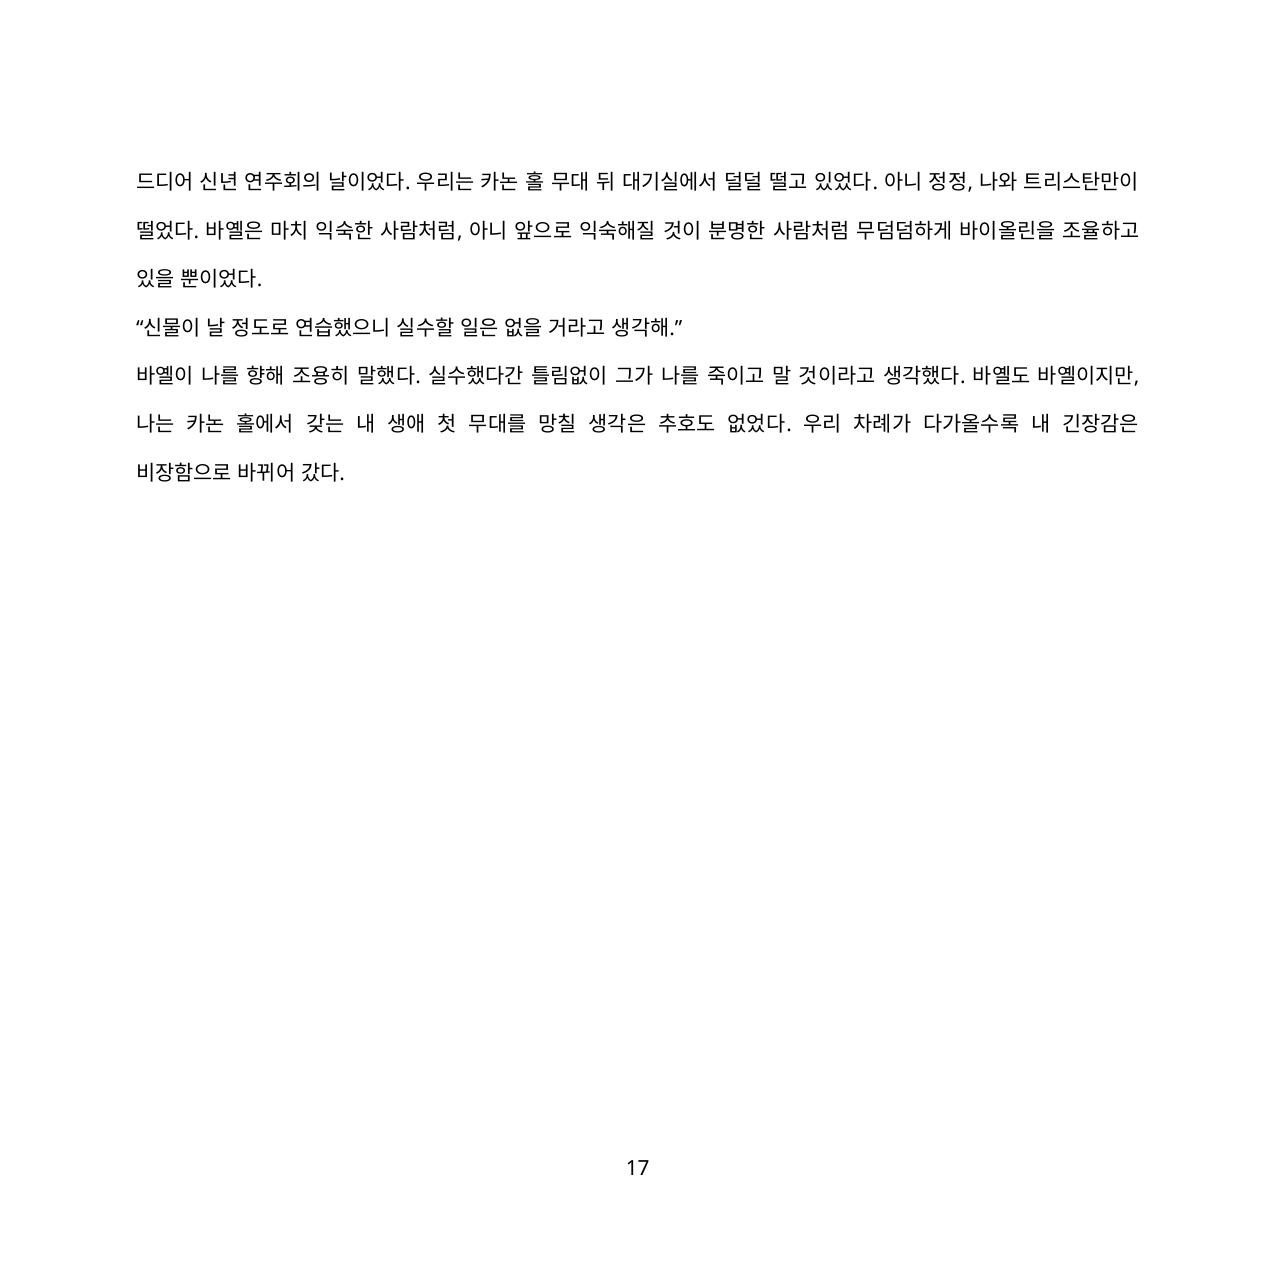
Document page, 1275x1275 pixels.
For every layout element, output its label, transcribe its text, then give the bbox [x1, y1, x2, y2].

text “신물이 날 정도로 연습했으니 실수할 일은 없을 거라고 생각해.” [136, 311, 1139, 341]
text 드디어 신년 연주회의 날이었다. 우리는 카논 홀 무대 뒤 대기실에서 덜덜 떨고 있었다. 아니 정정, 나와 트리스탄만이 떨었다. 바옐은 마치 익숙한 사람처럼, 아니 앞으로 익숙해질 것이 분명한 사람처럼 무덤덤하게 바이올린을 조율하고 있을 뿐이었다. [136, 165, 1139, 293]
text 바옐이 나를 향해 조용히 말했다. 실수했다간 틀림없이 그가 나를 죽이고 말 것이라고 생각했다. 바옐도 바옐이지만, 나는 카논 홀에서 갖는 내 생애 첫 무대를 망칠 생각은 추호도 없었다. 우리 차례가 다가올수록 내 긴장감은 비장함으로 바뀌어 갔다. [136, 359, 1139, 486]
